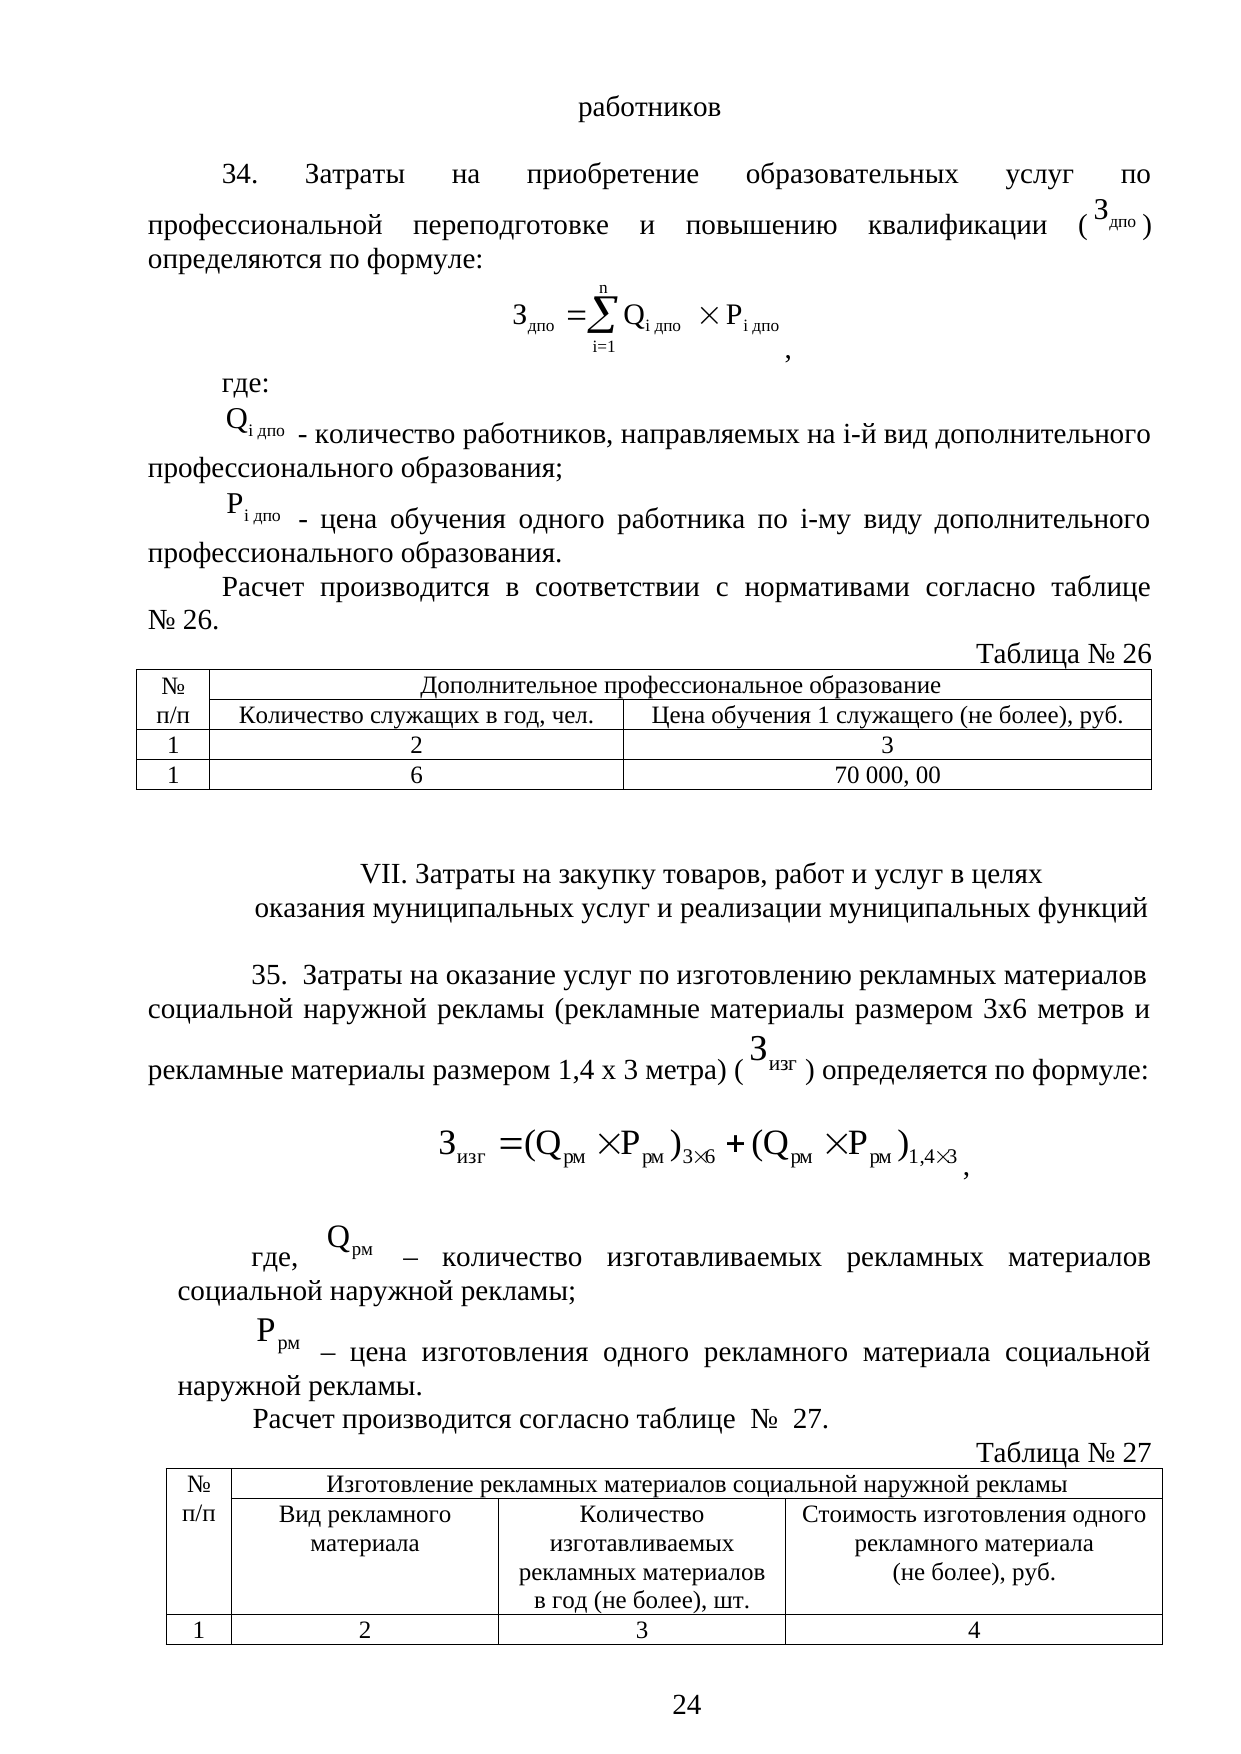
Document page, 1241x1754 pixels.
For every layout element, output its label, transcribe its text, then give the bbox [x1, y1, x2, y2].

text Расчет производится в соответствии с нормативами согласно таблице № 26. [148, 569, 1152, 636]
text 35. Затраты на оказание услуг по изготовлению рекламных материалов [177, 957, 1152, 991]
table_cell Вид рекламного материала [232, 1499, 498, 1614]
table_cell 1 [137, 730, 209, 759]
table_header Изготовление рекламных материалов социальной наружной рекламы [232, 1469, 1162, 1498]
table_cell Стоимость изготовления одного рекламного материала (не более), руб. [786, 1499, 1162, 1614]
table_cell 3 [624, 730, 1151, 759]
table_header № п/п [167, 1469, 231, 1614]
text , [177, 1119, 1152, 1182]
text оказания муниципальных услуг и реализации муниципальных функций [177, 890, 1152, 924]
table_cell Количество служащих в год, чел. [210, 700, 623, 729]
table_cell Количество изготавливаемых рекламных материалов в год (не более), шт. [499, 1499, 785, 1614]
text где: [148, 365, 1152, 398]
text - цена обучения одного работника по i-му виду дополнительного профессионального образования. [148, 484, 1152, 569]
text VII. Затраты на закупку товаров, работ и услуг в целях [177, 857, 1152, 890]
table_cell 1 [167, 1615, 231, 1644]
text Таблица № 27 [148, 1435, 1152, 1468]
table_cell 3 [499, 1615, 785, 1644]
text Расчет производится согласно таблице № 27. [177, 1401, 1152, 1435]
text , [148, 274, 1152, 365]
table_header Дополнительное профессиональное образование [210, 670, 1151, 699]
table_cell 2 [210, 730, 623, 759]
text - количество работников, направляемых на i-й вид дополнительного профессионального образования; [148, 398, 1152, 484]
table_cell 70 000, 00 [624, 760, 1151, 788]
table_cell 6 [210, 760, 623, 788]
text где, – количество изготавливаемых рекламных материалов социальной наружной рекламы; [177, 1215, 1152, 1307]
text Таблица № 26 [148, 636, 1152, 669]
text – цена изготовления одного рекламного материала социальной наружной рекламы. [177, 1307, 1152, 1401]
text работников [148, 89, 1152, 122]
table_cell Цена обучения 1 служащего (не более), руб. [624, 700, 1151, 729]
table_header № п/п [137, 670, 209, 729]
table_cell 4 [786, 1615, 1162, 1644]
text 34. Затраты на приобретение образовательных услуг по профессиональной переподготовке и повышению квалификации () определяются по формуле: [148, 156, 1152, 274]
table_cell 2 [232, 1615, 498, 1644]
table_cell 1 [137, 760, 209, 788]
text социальной наружной рекламы (рекламные материалы размером 3х6 метров и рекламные материалы размером 1,4 х 3 метра) () определяется по формуле: [148, 991, 1152, 1085]
